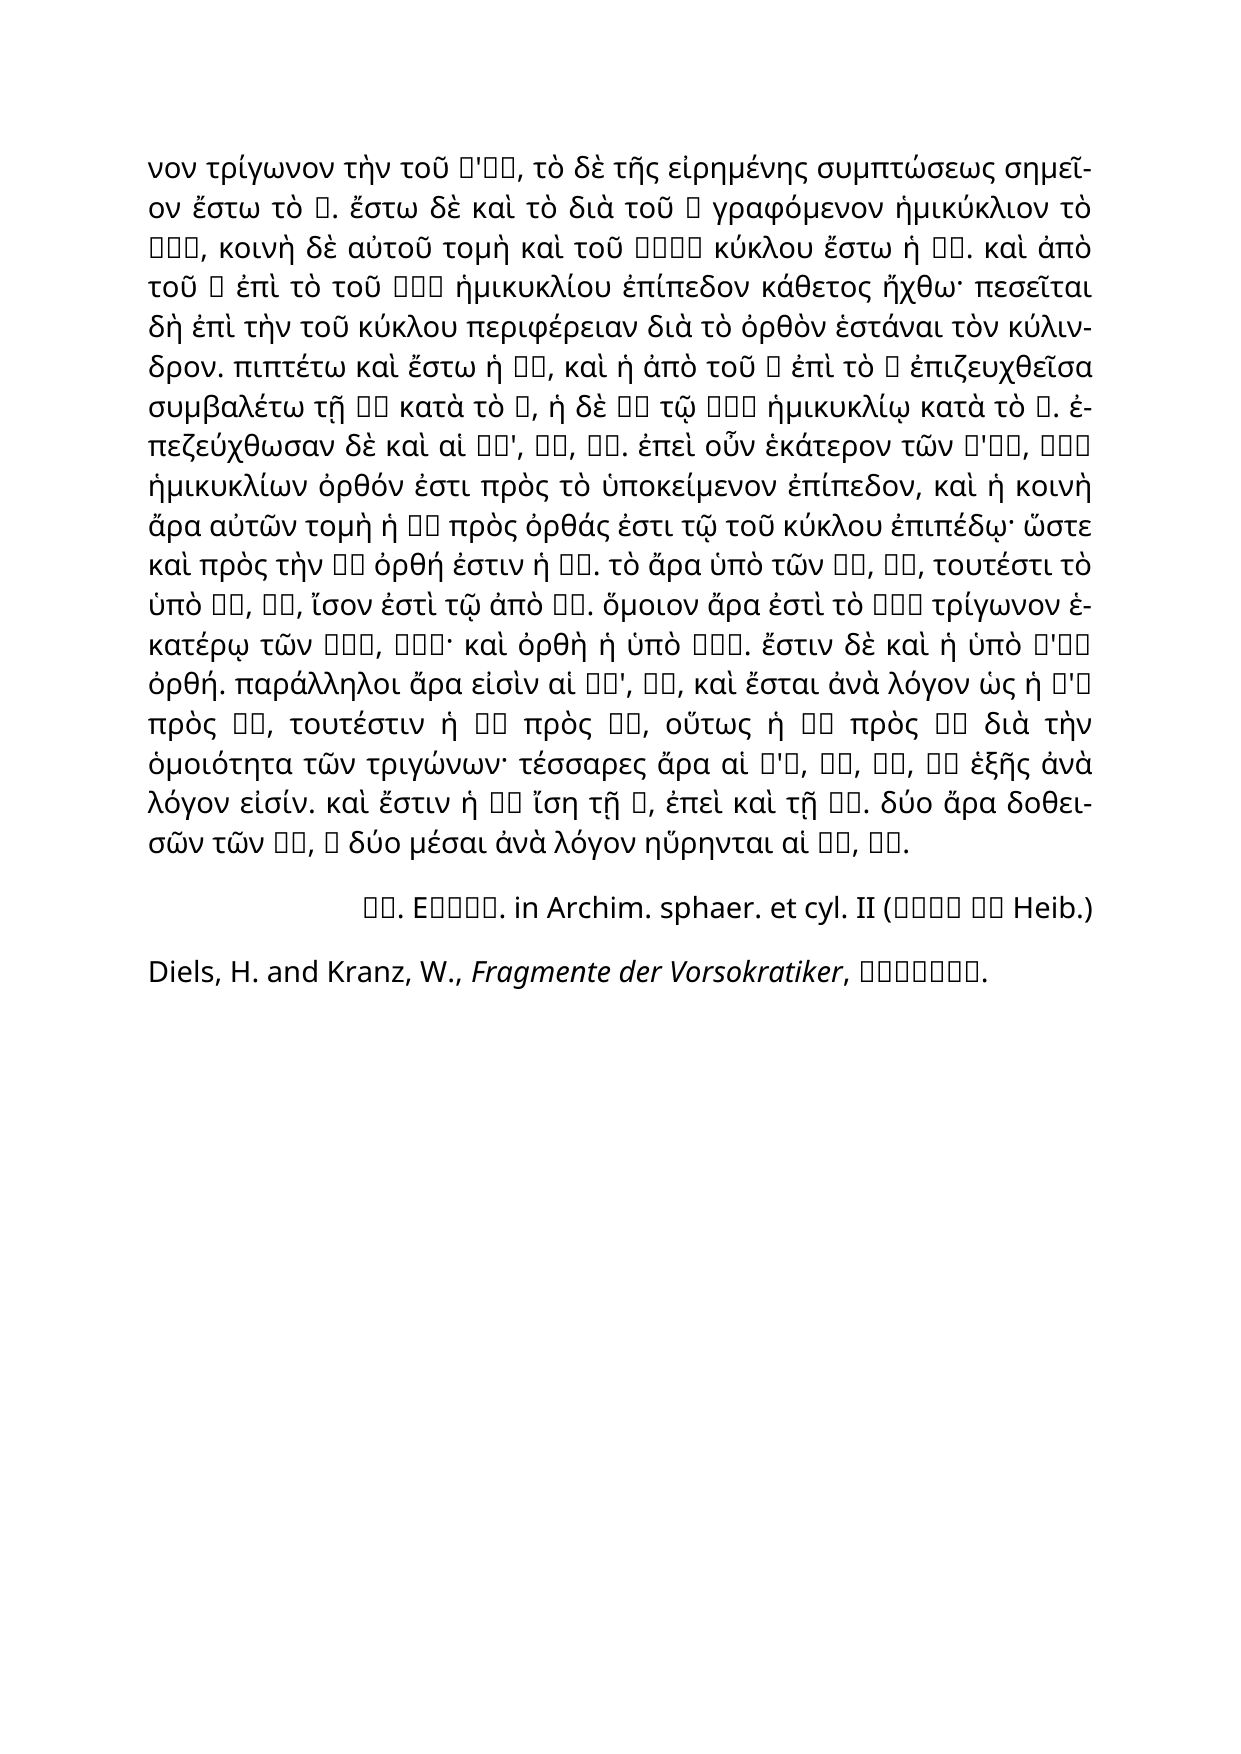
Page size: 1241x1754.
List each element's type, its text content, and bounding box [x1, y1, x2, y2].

text 󿾱󿾴. E󿁝󿁜󿁗󿁋. in Archim. sphaer. et cyl. II (󿁑󿁑󿁑󿄚 󿁃󿀿 Heib.) [148, 887, 1092, 927]
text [148, 148, 1092, 862]
text Diels, H. and Kranz, W., Fragmente der Vorsokratiker, 󿀿󿀽󿁀󿃵󿀿󿀽󿁁. [148, 952, 1092, 991]
